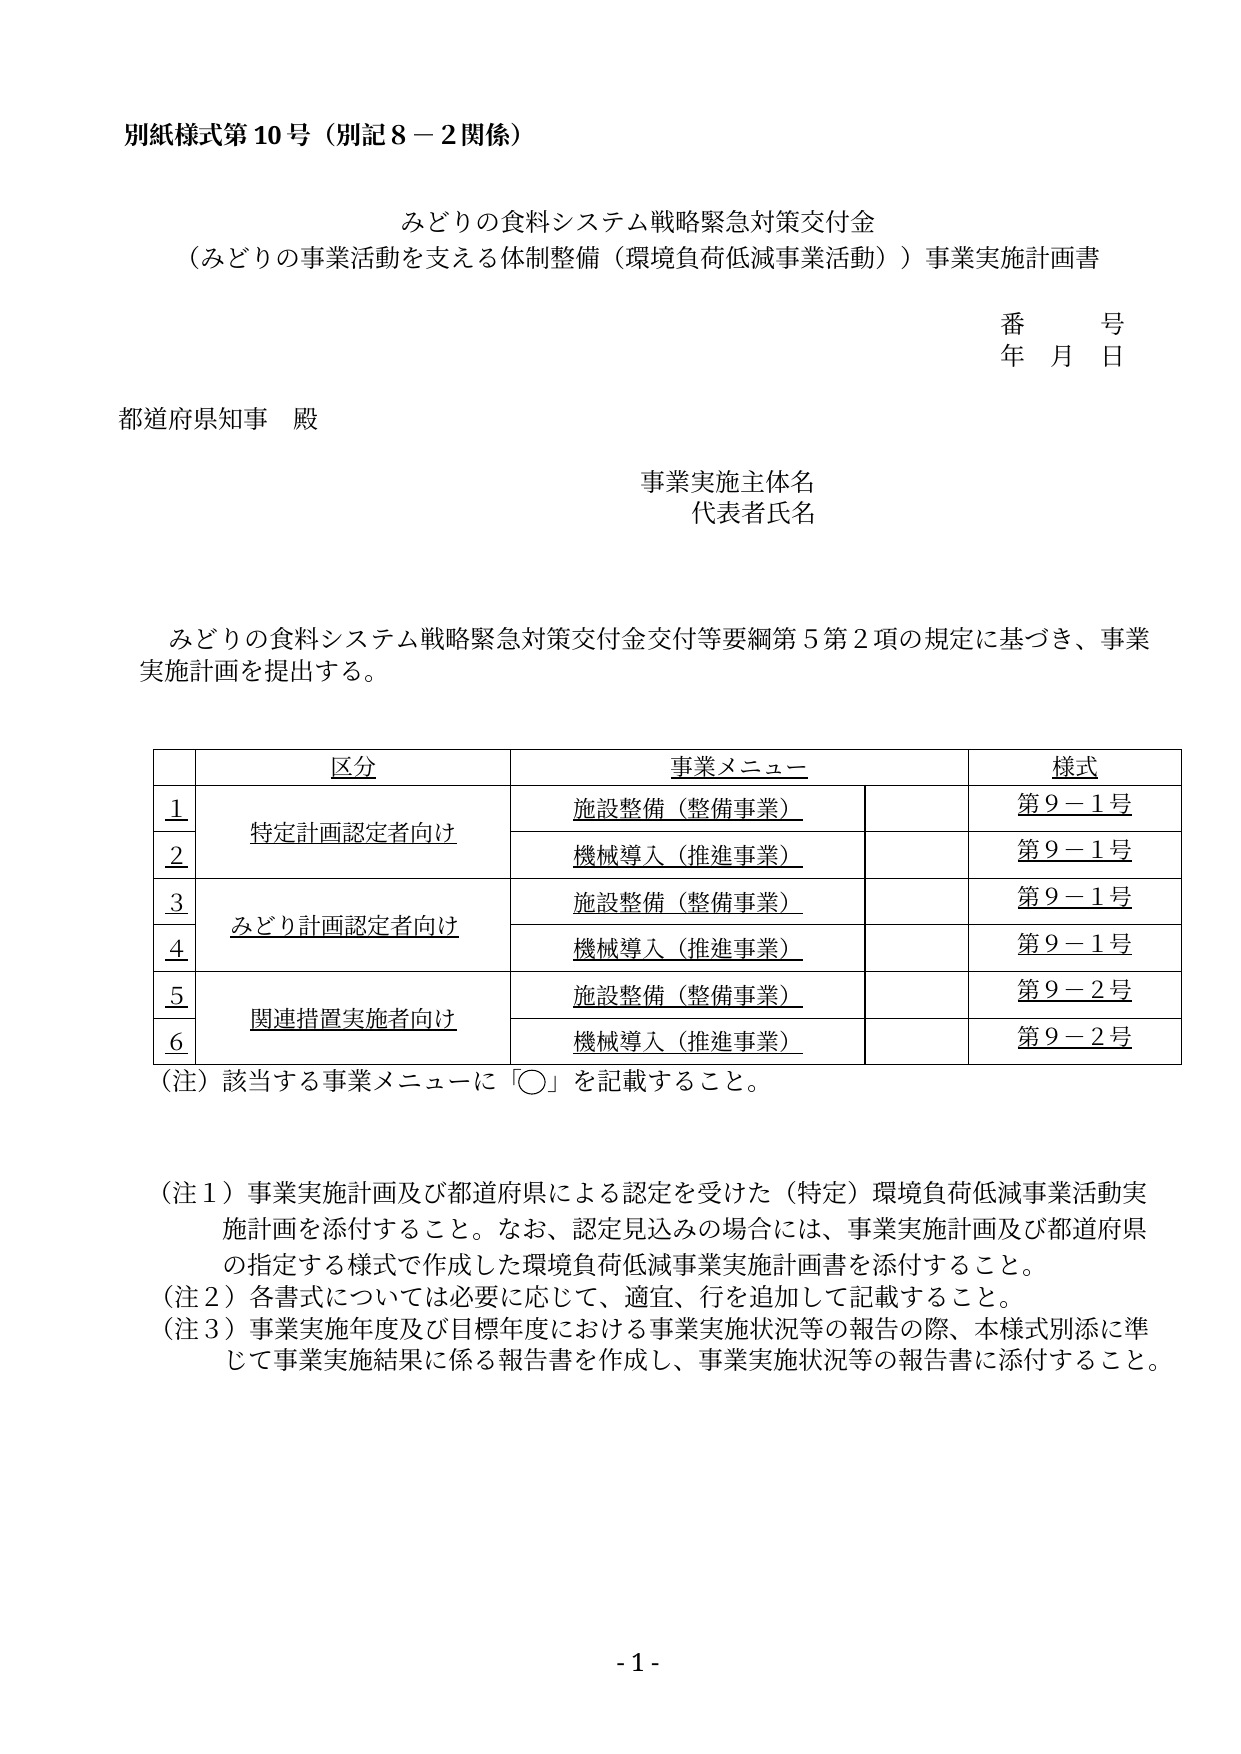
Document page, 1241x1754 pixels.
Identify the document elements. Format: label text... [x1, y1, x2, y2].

table_cell １ [154, 786, 195, 831]
table_cell [866, 786, 968, 831]
table_header [154, 750, 195, 784]
table_cell [866, 1019, 968, 1064]
table_cell 施設整備（整備事業） [511, 972, 864, 1018]
table_cell みどり計画認定者向け [196, 879, 510, 971]
table_cell 機械導入（推進事業） [511, 1019, 864, 1064]
table_cell [866, 925, 968, 971]
table_header 事業メニュー [511, 750, 968, 784]
text みどりの食料システム戦略緊急対策交付金交付等要綱第５第２項の規定に基づき、事業実施計画を提出する。 [139, 623, 1152, 686]
table_cell 機械導入（推進事業） [511, 925, 864, 971]
text 代表者氏名 [124, 497, 1152, 529]
text 年 月 日 [124, 340, 1125, 372]
text 番 号 [124, 309, 1125, 340]
table_cell 第９－１号 [969, 786, 1181, 831]
table_cell 第９－１号 [969, 925, 1181, 971]
table_cell [866, 879, 968, 924]
table_cell 施設整備（整備事業） [511, 786, 864, 831]
table_cell [866, 832, 968, 878]
table_cell 第９－１号 [969, 879, 1181, 924]
text （注２）各書式については必要に応じて、適宜、行を追加して記載すること。 [124, 1281, 1152, 1313]
table_cell [866, 972, 968, 1018]
table_cell ４ [154, 925, 195, 971]
table_header 様式 [969, 750, 1181, 784]
text （注）該当する事業メニューに「 」を記載すること。 [147, 1065, 1152, 1097]
table_cell 施設整備（整備事業） [511, 879, 864, 924]
table_cell ２ [154, 832, 195, 878]
table_header 区分 [196, 750, 510, 784]
table_cell ５ [154, 972, 195, 1018]
text 都道府県知事 殿 [118, 403, 1152, 434]
table_cell 機械導入（推進事業） [511, 832, 864, 878]
table_cell 関連措置実施者向け [196, 972, 510, 1064]
text 別紙様式第10号（別記８－２関係） [124, 106, 1152, 154]
table_cell ３ [154, 879, 195, 924]
table_cell 第９－２号 [969, 972, 1181, 1018]
text みどりの食料システム戦略緊急対策交付金 [124, 203, 1152, 239]
text （注３）事業実施年度及び目標年度における事業実施状況等の報告の際、本様式別添に準じて事業実施結果に係る報告書を作成し、事業実施状況等の報告書に添付すること。 [149, 1313, 1152, 1376]
text （注１）事業実施計画及び都道府県による認定を受けた（特定）環境負荷低減事業活動実施計画を添付すること。なお、認定見込みの場合には、事業実施計画及び都道府県の指定する様式で作成した環境負荷低減事業実施計画書を添付すること。 [147, 1174, 1152, 1281]
text 事業実施主体名 [124, 466, 1152, 497]
table_cell 第９－２号 [969, 1019, 1181, 1064]
table_cell 第９－１号 [969, 832, 1181, 878]
text （みどりの事業活動を支える体制整備（環境負荷低減事業活動））事業実施計画書 [124, 239, 1152, 275]
table_cell ６ [154, 1019, 195, 1064]
table_cell 特定計画認定者向け [196, 786, 510, 878]
